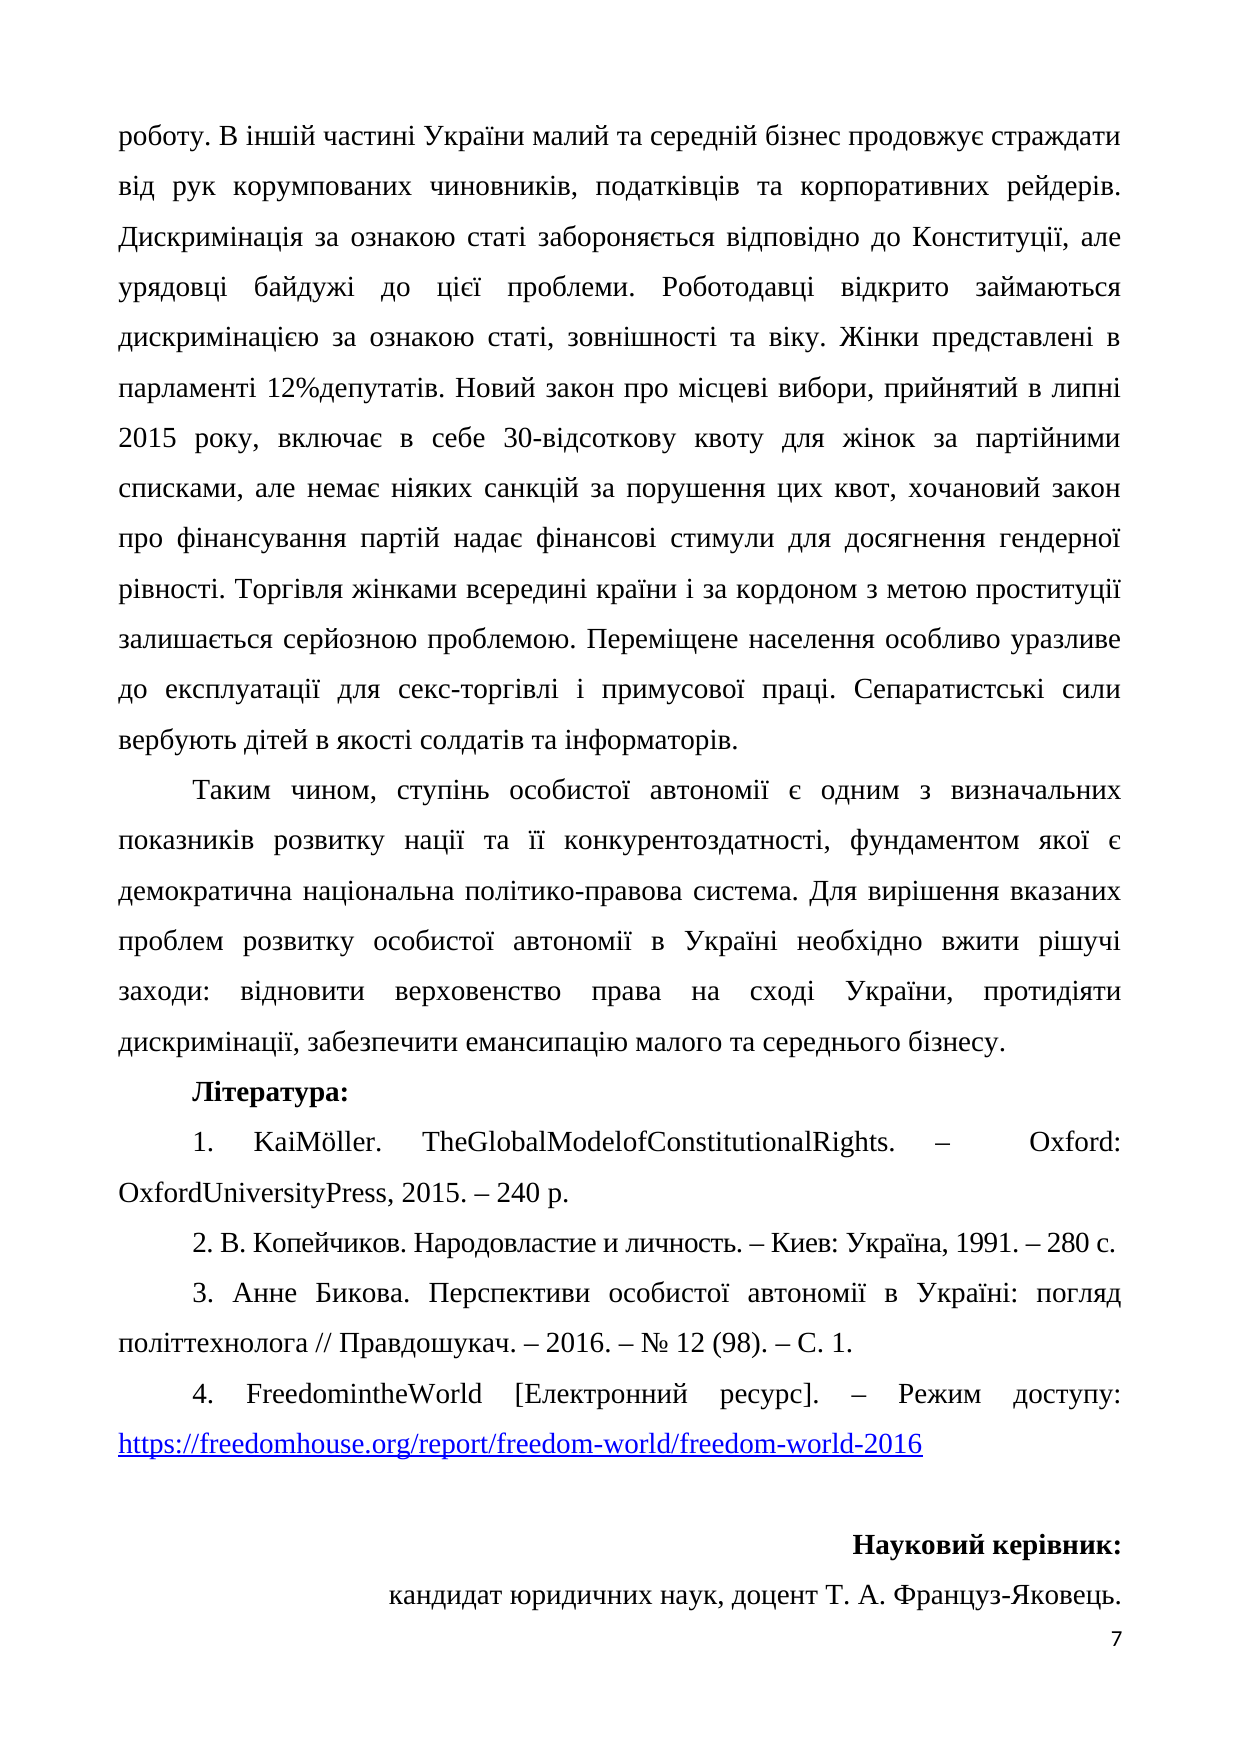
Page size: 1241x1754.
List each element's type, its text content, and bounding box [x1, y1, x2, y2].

text 1. KaiMöller. TheGlobalModelofConstitutionalRights. – Oxford: OxfordUniversityPress, 2015. – 240 p. [118, 1124, 1122, 1208]
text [118, 118, 1122, 755]
text Література: [118, 1074, 1122, 1108]
text 4. FreedomintheWorld [Електронний ресурс]. – Режим доступу: https://freedomhouse.org/report/freedom-world/freedom-world-2016 [118, 1376, 1122, 1460]
text 3. Анне Бикова. Перспективи особистої автономії в Україні: погляд політтехнолога // Правдошукач. – 2016. – № 12 (98). – С. 1. [118, 1275, 1122, 1359]
text Науковий керівник: [118, 1527, 1122, 1560]
text 2. В. Копейчиков. Народовластие и личность. – Киев: Україна, 1991. – 280 с. [118, 1225, 1122, 1258]
text Таким чином, ступінь особистої автономії є одним з визначальних показників розвитку нації та її конкурентоздатності, фундаментом якої є демократична національна політико-правова система. Для вирішення вказаних проблем розвитку особистої автономії в Україні необхідно вжити рішучі заходи: відновити верховенство права на сході України, протидіяти дискримінації, забезпечити емансипацію малого та середнього бізнесу. [118, 772, 1122, 1057]
text кандидат юридичних наук, доцент Т. А. Француз-Яковець. [118, 1577, 1122, 1611]
